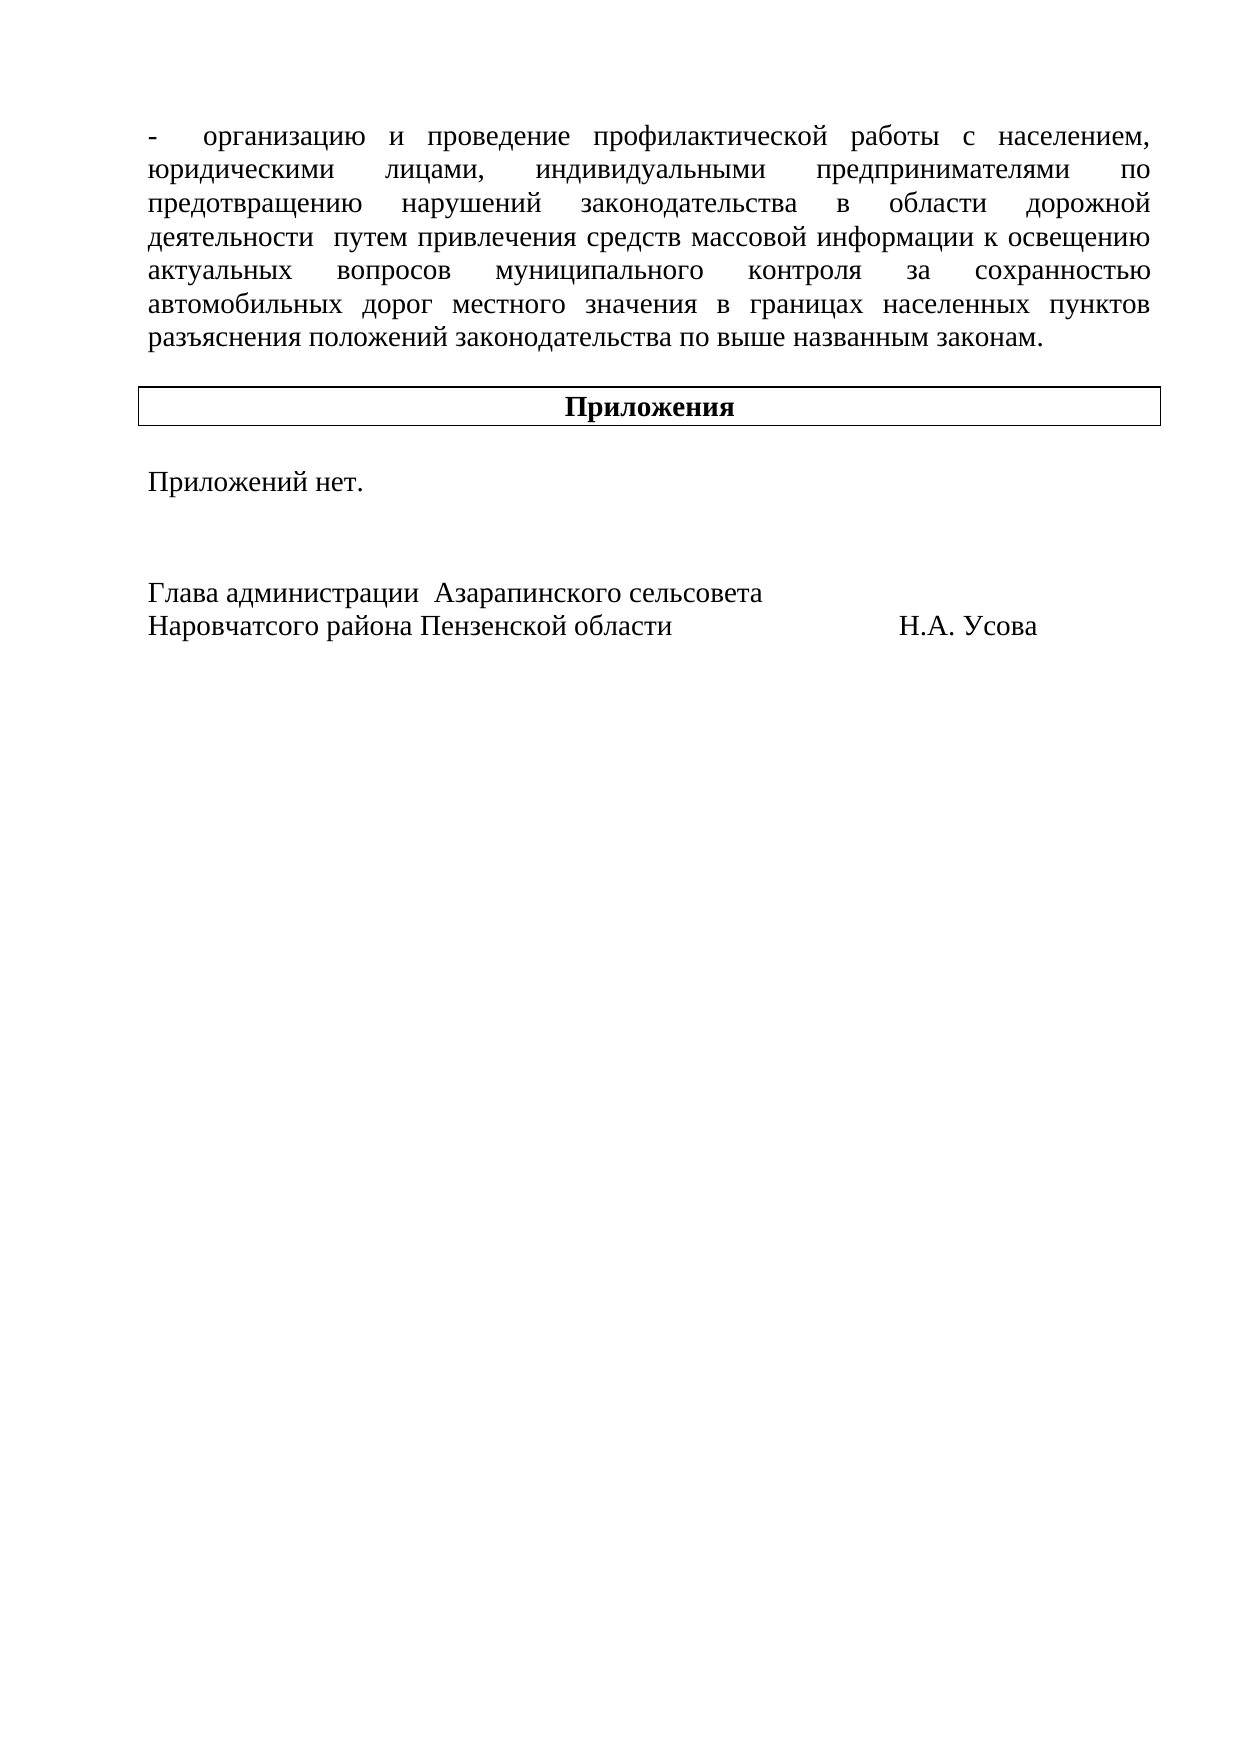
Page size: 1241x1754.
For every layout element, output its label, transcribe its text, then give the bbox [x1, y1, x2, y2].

text Наровчатсого района Пензенской области Н.А. Усова [148, 608, 1152, 642]
text - организацию и проведение профилактической работы с населением, юридическими лицами, индивидуальными предпринимателями по предотвращению нарушений законодательства в области дорожной деятельности путем привлечения средств массовой информации к освещению актуальных вопросов муниципального контроля за сохранностью автомобильных дорог местного значения в границах населенных пунктов разъяснения положений законодательства по выше названным законам. [148, 118, 1152, 353]
text Приложения [139, 388, 1160, 425]
text Приложений нет. [148, 464, 1152, 498]
text Глава администрации Азарапинского сельсовета [148, 575, 1152, 608]
